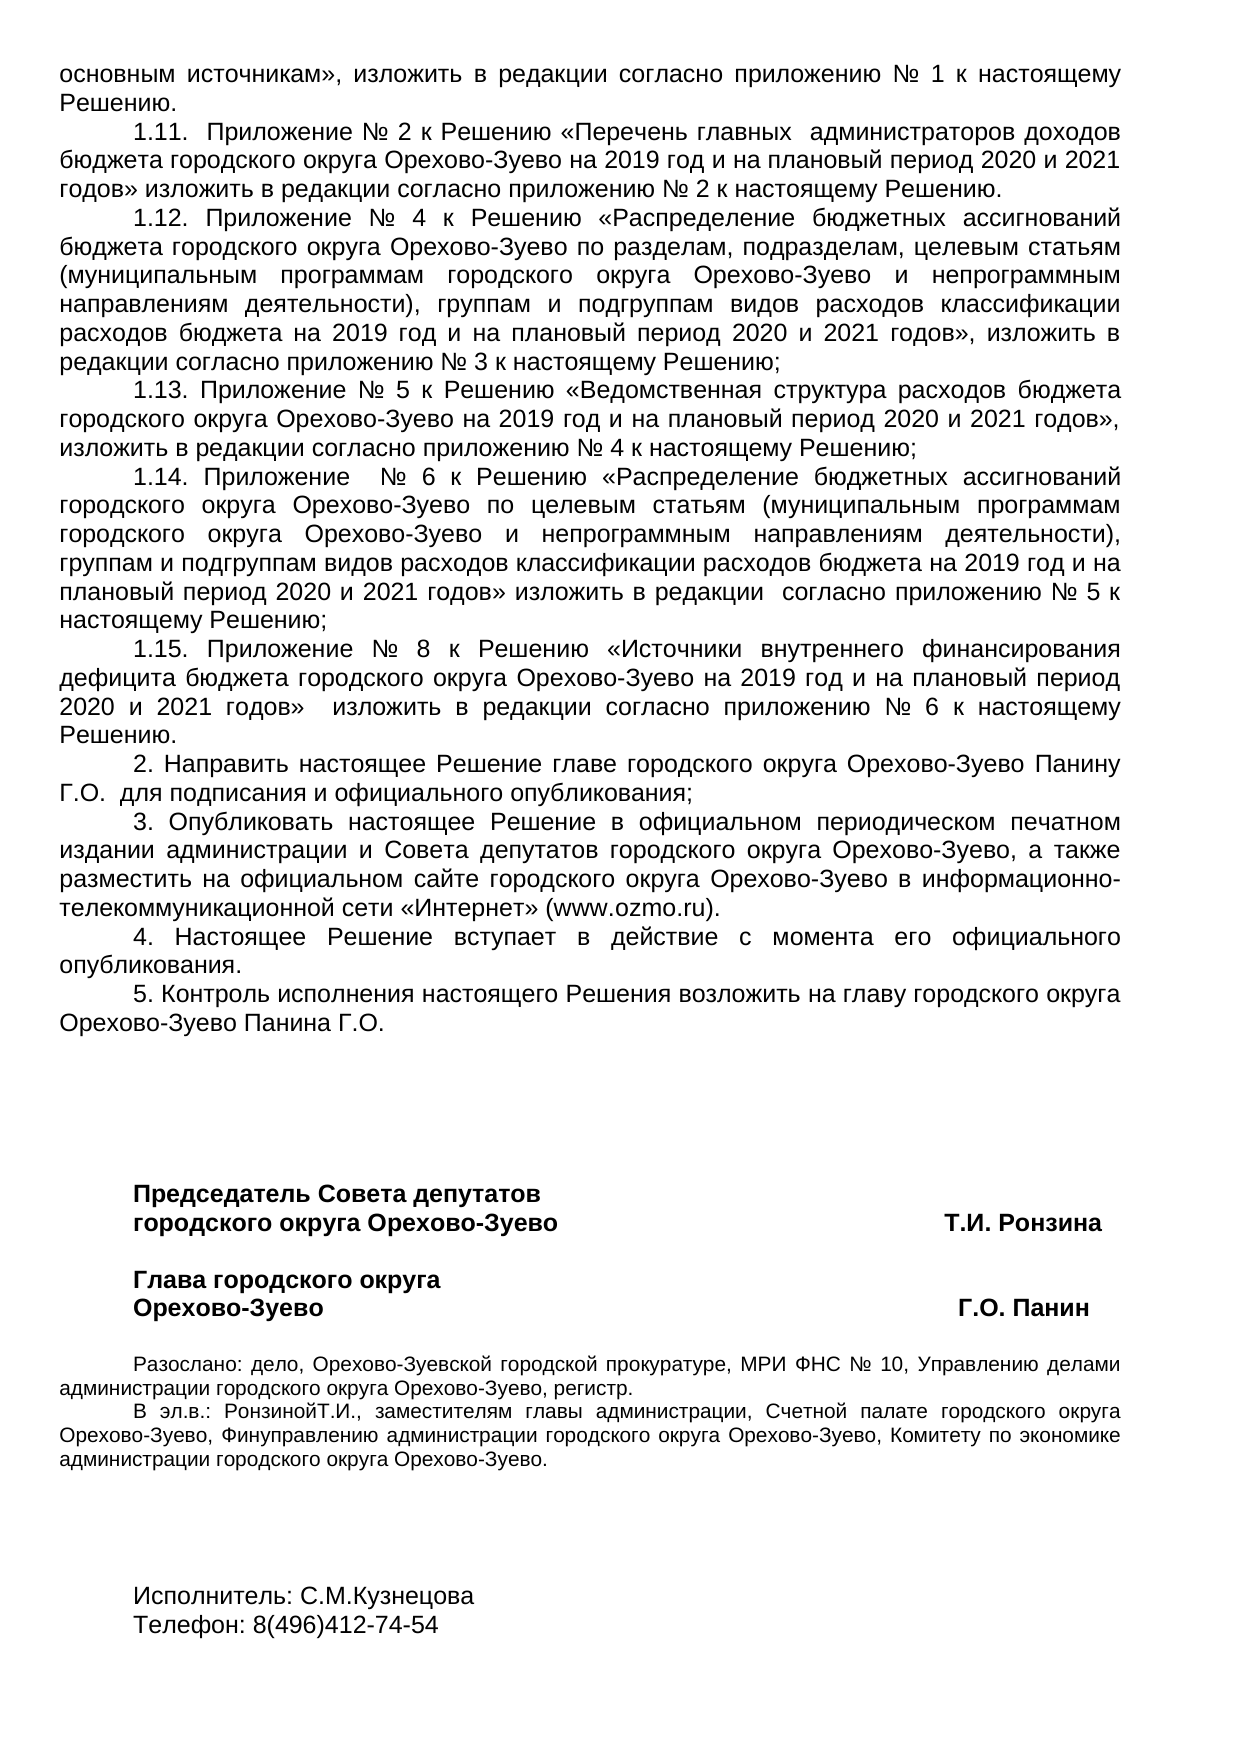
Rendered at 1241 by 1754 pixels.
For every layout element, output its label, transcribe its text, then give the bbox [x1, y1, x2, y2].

subtitle городского округа Орехово-Зуево Т.И. Ронзина [59, 1208, 1122, 1237]
text 4. Настоящее Решение вступает в действие с момента его официального опубликования. [59, 922, 1122, 979]
subtitle Председатель Совета депутатов [59, 1180, 1122, 1208]
subtitle Глава городского округа [59, 1266, 1122, 1294]
text 2. Направить настоящее Решение главе городского округа Орехово-Зуево Панину Г.О. для подписания и официального опубликования; [59, 749, 1122, 807]
text Телефон: 8(496)412-74-54 [59, 1610, 1122, 1639]
text 1.14. Приложение № 6 к Решению «Распределение бюджетных ассигнований городского округа Орехово-Зуево по целевым статьям (муниципальным программам городского округа Орехово-Зуево и непрограммным направлениям деятельности), группам и подгруппам видов расходов классификации расходов бюджета на 2019 год и на плановый период 2020 и 2021 годов» изложить в редакции согласно приложению № 5 к настоящему Решению; [59, 462, 1122, 634]
text 1.12. Приложение № 4 к Решению «Распределение бюджетных ассигнований бюджета городского округа Орехово-Зуево по разделам, подразделам, целевым статьям (муниципальным программам городского округа Орехово-Зуево и непрограммным направлениям деятельности), группам и подгруппам видов расходов классификации расходов бюджета на 2019 год и на плановый период 2020 и 2021 годов», изложить в редакции согласно приложению № 3 к настоящему Решению; [59, 203, 1122, 375]
text 5. Контроль исполнения настоящего Решения возложить на главу городского округа Орехово-Зуево Панина Г.О. [59, 979, 1122, 1037]
text 3. Опубликовать настоящее Решение в официальном периодическом печатном издании администрации и Совета депутатов городского округа Орехово-Зуево, а также разместить на официальном сайте городского округа Орехово-Зуево в информационно-телекоммуникационной сети «Интернет» (www.ozmo.ru). [59, 807, 1122, 922]
text В эл.в.: РонзинойТ.И., заместителям главы администрации, Счетной палате городского округа Орехово-Зуево, Финуправлению администрации городского округа Орехово-Зуево, Комитету по экономике администрации городского округа Орехово-Зуево. [59, 1399, 1122, 1471]
text 1.11. Приложение № 2 к Решению «Перечень главных администраторов доходов бюджета городского округа Орехово-Зуево на 2019 год и на плановый период 2020 и 2021 годов» изложить в редакции согласно приложению № 2 к настоящему Решению. [59, 117, 1122, 203]
text Исполнитель: С.М.Кузнецова [59, 1581, 1122, 1610]
subtitle Орехово-Зуево Г.О. Панин [59, 1294, 1122, 1323]
text Разослано: дело, Орехово-Зуевской городской прокуратуре, МРИ ФНС № 10, Управлению делами администрации городского округа Орехово-Зуево, регистр. [59, 1351, 1122, 1399]
text 1.13. Приложение № 5 к Решению «Ведомственная структура расходов бюджета городского округа Орехово-Зуево на 2019 год и на плановый период 2020 и 2021 годов», изложить в редакции согласно приложению № 4 к настоящему Решению; [59, 375, 1122, 462]
text 1.15. Приложение № 8 к Решению «Источники внутреннего финансирования дефицита бюджета городского округа Орехово-Зуево на 2019 год и на плановый период 2020 и 2021 годов» изложить в редакции согласно приложению № 6 к настоящему Решению. [59, 634, 1122, 749]
